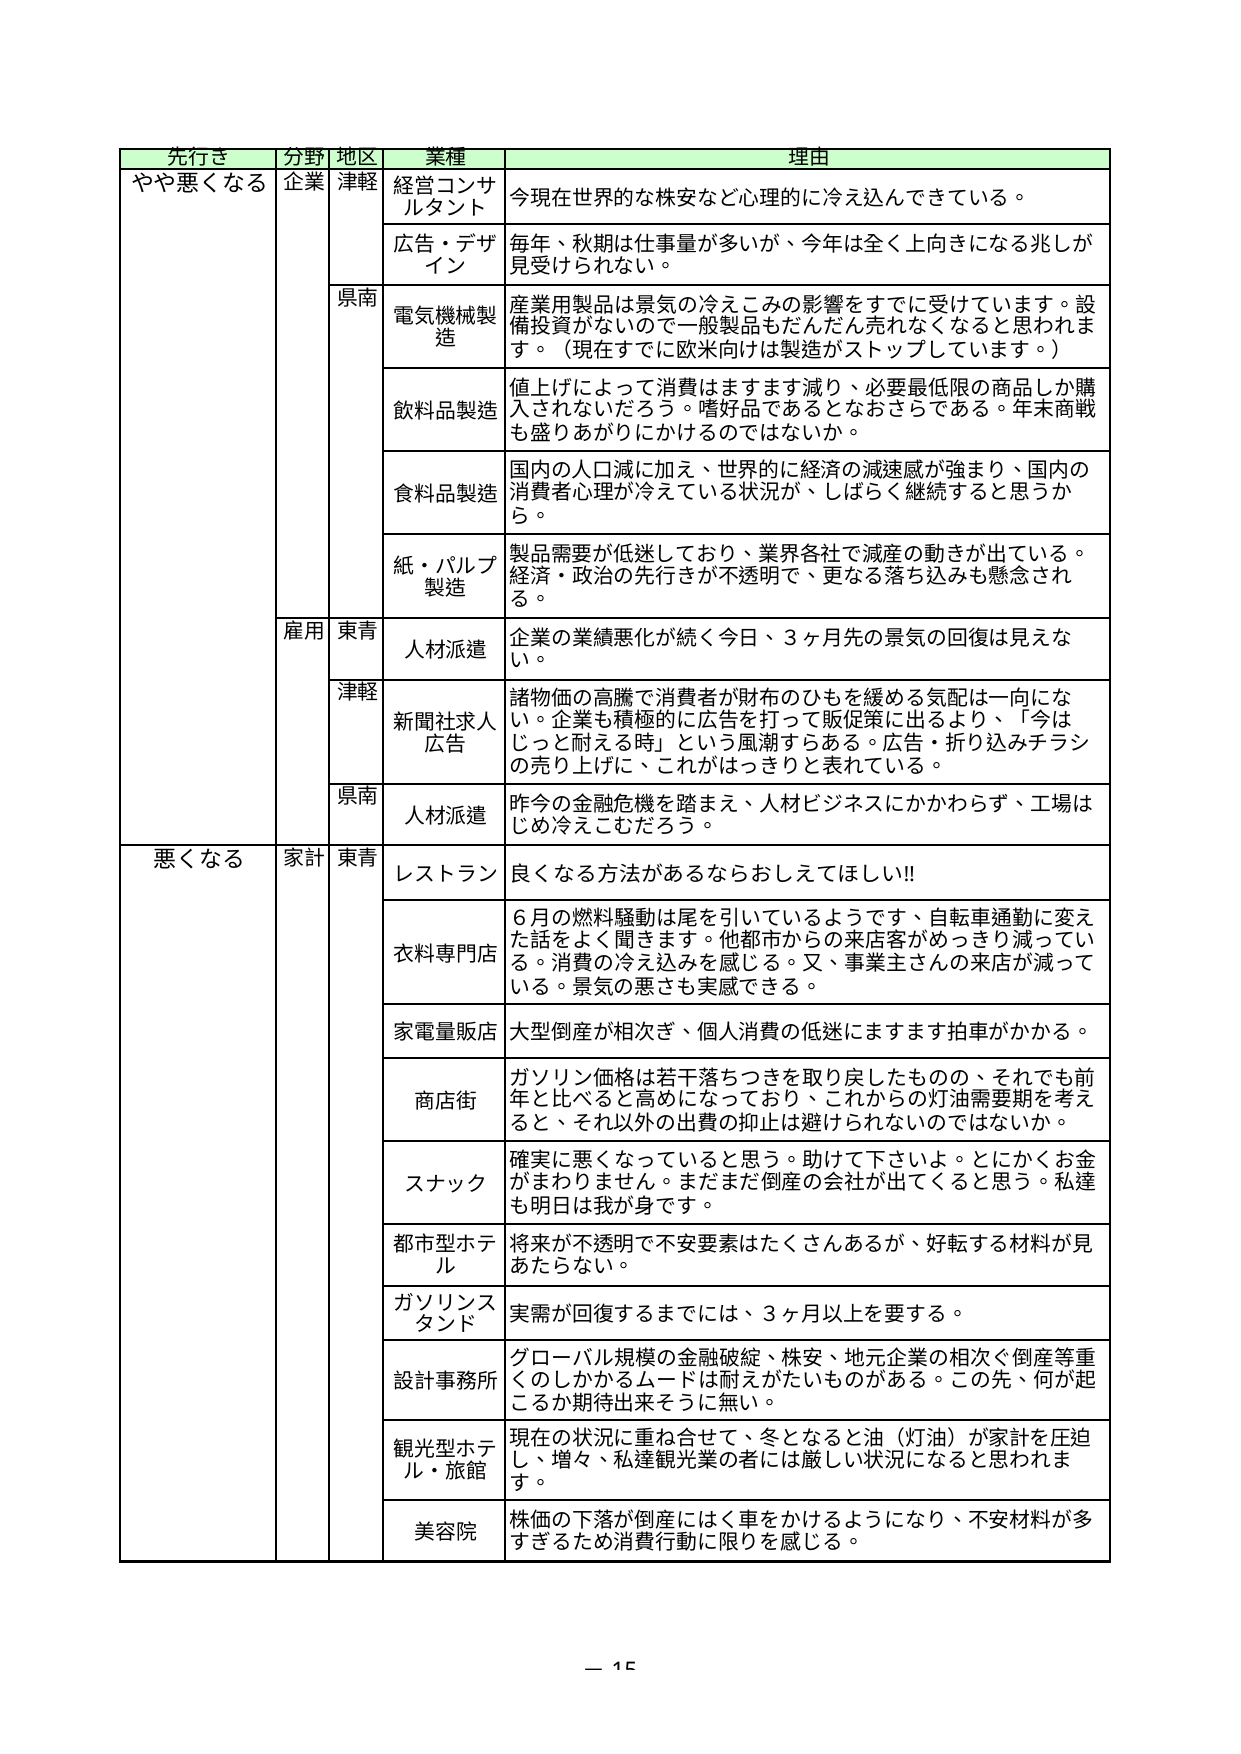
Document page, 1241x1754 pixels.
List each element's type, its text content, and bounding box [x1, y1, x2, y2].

table_cell 雇用 [277, 619, 328, 844]
table_cell 県南 [330, 785, 382, 844]
table_cell 家電量販店 [384, 1005, 504, 1057]
table_cell 津軽 [330, 170, 382, 284]
table_cell 新聞社求人広告 [384, 681, 504, 783]
table_cell レストラン [384, 846, 504, 899]
table_cell 商店街 [384, 1059, 504, 1140]
table_cell 現在の状況に重ね合せて、冬となると油（灯油）が家計を圧迫し、増々、私達観光業の者には厳しい状況になると思われま す。 [506, 1421, 1109, 1499]
table_header 業種 [384, 150, 504, 168]
table_cell 衣料専門店 [384, 901, 504, 1003]
table_cell 飲料品製造 [384, 369, 504, 450]
table_cell 電気機械製造 [384, 286, 504, 367]
table_cell 美容院 [384, 1501, 504, 1560]
table_cell 経営コンサルタント [384, 170, 504, 223]
table_cell スナック [384, 1142, 504, 1223]
table_cell ガソリンスタンド [384, 1287, 504, 1339]
table_cell 今現在世界的な株安など心理的に冷え込んできている。 [506, 170, 1109, 223]
table_cell 株価の下落が倒産にはく車をかけるようになり、不安材料が多すぎるため消費行動に限りを感じる。 [506, 1501, 1109, 1560]
table_cell 大型倒産が相次ぎ、個人消費の低迷にますます拍車がかかる。 [506, 1005, 1109, 1057]
table_cell やや悪くなる [121, 170, 275, 844]
table_cell 国内の人口減に加え、世界的に経済の減速感が強まり、国内の消費者心理が冷えている状況が、しばらく継続すると思うか ら。 [506, 452, 1109, 533]
table_cell 値上げによって消費はますます減り、必要最低限の商品しか購入されないだろう。嗜好品であるとなおさらである。年末商戦も盛りあがりにかけるのではないか。 [506, 369, 1109, 450]
table_cell 良くなる方法があるならおしえてほしい!! [506, 846, 1109, 899]
table_header 先行き [121, 150, 275, 168]
table_cell 東青 [330, 619, 382, 678]
table_cell 企業の業績悪化が続く今日、３ヶ月先の景気の回復は見えない。 [506, 619, 1109, 678]
table_cell 設計事務所 [384, 1341, 504, 1419]
table_cell 将来が不透明で不安要素はたくさんあるが、好転する材料が見あたらない。 [506, 1225, 1109, 1284]
table_cell 毎年、秋期は仕事量が多いが、今年は全く上向きになる兆しが見受けられない。 [506, 225, 1109, 284]
table_cell 昨今の金融危機を踏まえ、人材ビジネスにかかわらず、工場はじめ冷えこむだろう。 [506, 785, 1109, 844]
table_cell 県南 [330, 286, 382, 617]
table_header 分野 [277, 150, 328, 168]
table_cell 企業 [277, 170, 328, 617]
table_cell 諸物価の高騰で消費者が財布のひもを緩める気配は一向にな い。企業も積極的に広告を打って販促策に出るより、「今は じっと耐える時」という風潮すらある。広告・折り込みチラシの売り上げに、これがはっきりと表れている。 [506, 681, 1109, 783]
table_cell 確実に悪くなっていると思う。助けて下さいよ。とにかくお金がまわりません。まだまだ倒産の会社が出てくると思う。私達も明日は我が身です。 [506, 1142, 1109, 1223]
table_cell 人材派遣 [384, 619, 504, 678]
table_header 地区 [330, 150, 382, 168]
table_cell 人材派遣 [384, 785, 504, 844]
table_cell 紙・パルプ製造 [384, 535, 504, 617]
table_cell 実需が回復するまでには、３ヶ月以上を要する。 [506, 1287, 1109, 1339]
table_cell 悪くなる [121, 846, 275, 1560]
table_cell 東青 [330, 846, 382, 1560]
table_header 理由 [506, 150, 1109, 168]
table_cell 食料品製造 [384, 452, 504, 533]
table_cell 観光型ホテル・旅館 [384, 1421, 504, 1499]
table_cell ６月の燃料騒動は尾を引いているようです、自転車通勤に変えた話をよく聞きます。他都市からの来店客がめっきり減っている。消費の冷え込みを感じる。又、事業主さんの来店が減っている。景気の悪さも実感できる。 [506, 901, 1109, 1003]
table_cell グローバル規模の金融破綻、株安、地元企業の相次ぐ倒産等重くのしかかるムードは耐えがたいものがある。この先、何が起こるか期待出来そうに無い。 [506, 1341, 1109, 1419]
table_cell 製品需要が低迷しており、業界各社で減産の動きが出ている。経済・政治の先行きが不透明で、更なる落ち込みも懸念され る。 [506, 535, 1109, 617]
table_cell 津軽 [330, 681, 382, 783]
table_cell 家計 [277, 846, 328, 1560]
table_cell 都市型ホテル [384, 1225, 504, 1284]
table_cell 広告・デザイン [384, 225, 504, 284]
table_cell ガソリン価格は若干落ちつきを取り戻したものの、それでも前年と比べると高めになっており、これからの灯油需要期を考えると、それ以外の出費の抑止は避けられないのではないか。 [506, 1059, 1109, 1140]
table_cell 産業用製品は景気の冷えこみの影響をすでに受けています。設備投資がないので一般製品もだんだん売れなくなると思われます。（現在すでに欧米向けは製造がストップしています。） [506, 286, 1109, 367]
